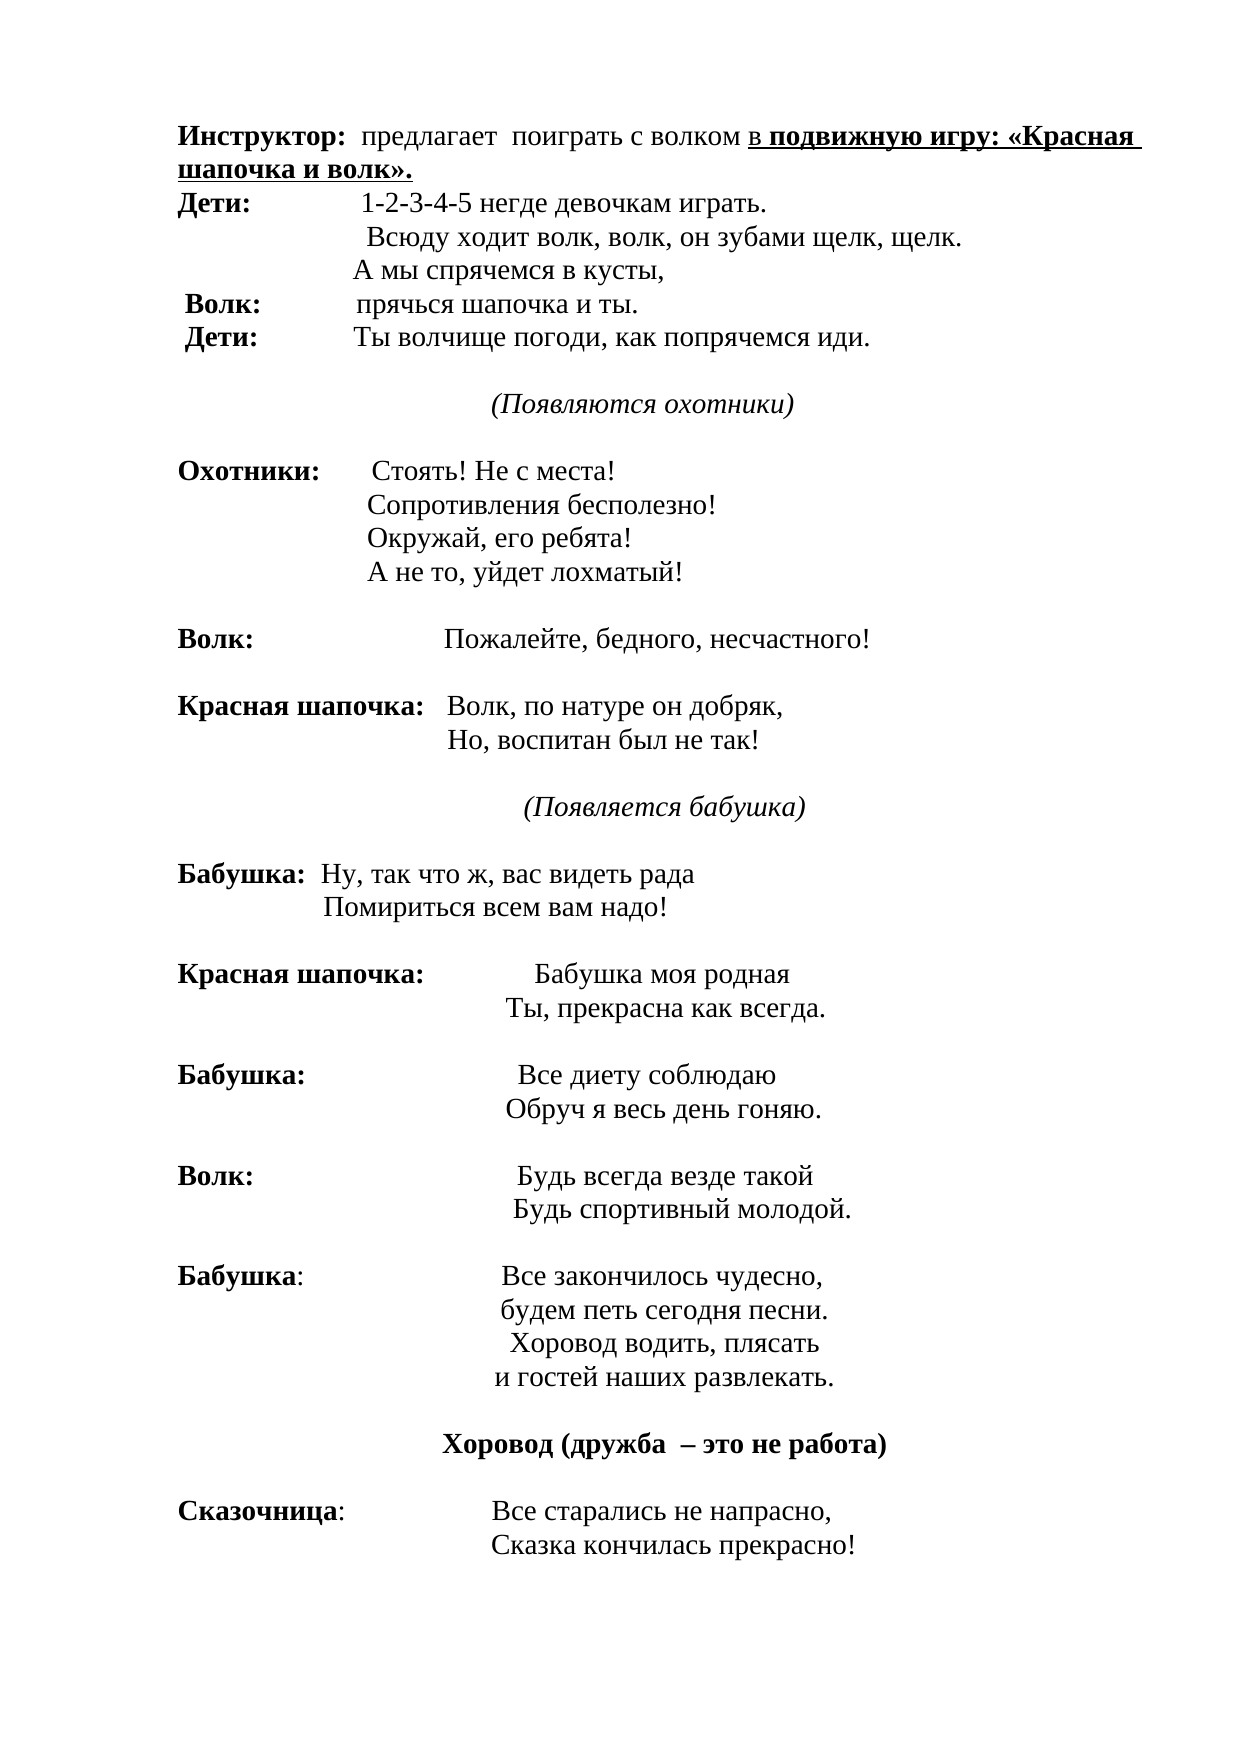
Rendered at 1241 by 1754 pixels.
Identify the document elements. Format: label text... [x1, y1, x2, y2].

text Дети: 1-2-3-4-5 негде девочкам играть. [177, 185, 1152, 219]
text Всюду ходит волк, волк, он зубами щелк, щелк. [177, 219, 1152, 252]
text Сказка кончилась прекрасно! [177, 1527, 1152, 1560]
text Бабушка: Ну, так что ж, вас видеть рада [177, 856, 1152, 889]
text Помириться всем вам надо! [177, 889, 1152, 923]
text Бабушка: Все закончилось чудесно, [177, 1258, 1152, 1292]
text Хоровод (дружба – это не работа) [177, 1426, 1152, 1460]
text Волк: прячься шапочка и ты. [177, 286, 1152, 319]
text (Появляется бабушка) [177, 789, 1152, 822]
text Хоровод водить, плясать и гостей наших развлекать. [177, 1326, 1152, 1393]
text Красная шапочка: Волк, по натуре он добряк, [177, 688, 1152, 722]
text (Появляются охотники) [177, 386, 1152, 420]
text Волк: Пожалейте, бедного, несчастного! [177, 621, 1152, 655]
text Волк: Будь всегда везде такой [177, 1158, 1152, 1191]
text Бабушка: Все диету соблюдаю [177, 1057, 1152, 1091]
text Будь спортивный молодой. [177, 1191, 1152, 1225]
text А мы спрячемся в кусты, [177, 252, 1152, 286]
text Обруч я весь день гоняю. [177, 1091, 1152, 1124]
text Ты, прекрасна как всегда. [177, 990, 1152, 1024]
text будем петь сегодня песни. [177, 1292, 1152, 1326]
text Инструктор: предлагает поиграть с волком в подвижную игру: «Красная шапочка и волк». [177, 118, 1152, 185]
text Охотники: Стоять! Не с места! [177, 453, 1152, 487]
text Но, воспитан был не так! [177, 722, 1152, 755]
text Красная шапочка: Бабушка моя родная [177, 957, 1152, 990]
text А не то, уйдет лохматый! [177, 554, 1152, 588]
text Сопротивления бесполезно! [177, 487, 1152, 521]
text Окружай, его ребята! [177, 521, 1152, 554]
text Сказочница: Все старались не напрасно, [177, 1493, 1152, 1527]
text Дети: Ты волчище погоди, как попрячемся иди. [177, 319, 1152, 353]
